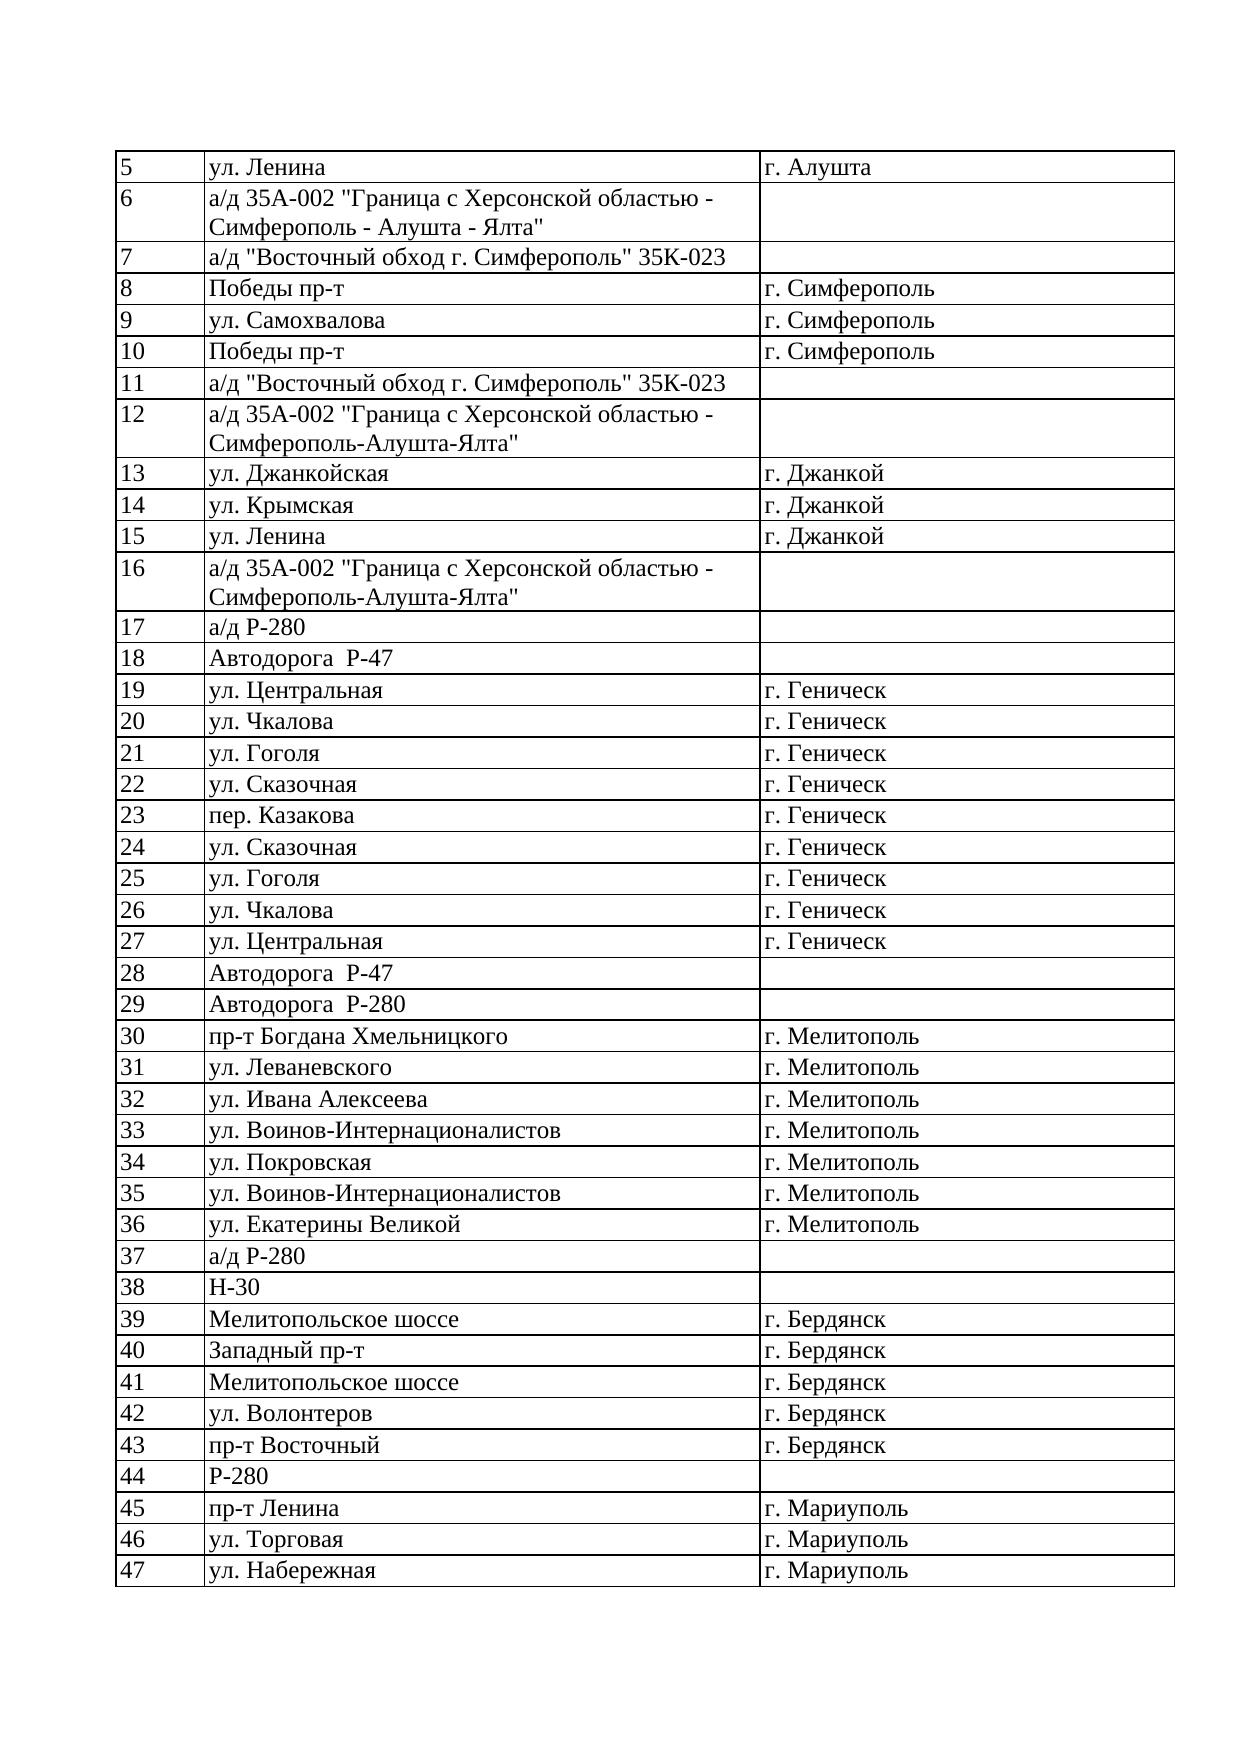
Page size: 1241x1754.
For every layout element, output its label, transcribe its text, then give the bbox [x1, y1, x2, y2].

table_cell ул. Воинов-Интернационалистов [205, 1115, 759, 1145]
table_cell г. Геническ [761, 706, 1174, 736]
table_cell ул. Волонтеров [205, 1398, 759, 1428]
table_cell г. Мелитополь [761, 1052, 1174, 1082]
table_cell а/д "Восточный обход г. Симферополь" 35К-023 [205, 242, 759, 272]
table_cell ул. Джанкойская [205, 458, 759, 488]
table_cell 16 [117, 553, 204, 610]
table_cell 24 [117, 832, 204, 862]
table_cell 35 [117, 1178, 204, 1208]
table_cell г. Бердянск [761, 1430, 1174, 1460]
table_cell 13 [117, 458, 204, 488]
table_cell а/д 35А-002 "Граница с Херсонской областью -Симферополь-Алушта-Ялта" [205, 553, 759, 610]
table_cell Мелитопольское шоссе [205, 1304, 759, 1334]
table_cell 40 [117, 1336, 204, 1365]
table_cell г. Мелитополь [761, 1210, 1174, 1239]
table_cell [761, 553, 1174, 610]
table_cell 27 [117, 927, 204, 956]
table_cell ул. Центральная [205, 675, 759, 705]
table_cell [761, 643, 1174, 673]
table_cell г. Геническ [761, 895, 1174, 925]
table_cell ул. Ивана Алексеева [205, 1084, 759, 1114]
table_cell [761, 990, 1174, 1019]
table_cell г. Джанкой [761, 458, 1174, 488]
table_cell г. Геническ [761, 832, 1174, 862]
table_cell г. Мелитополь [761, 1178, 1174, 1208]
table_cell 10 [117, 337, 204, 366]
table_cell [761, 958, 1174, 988]
table_cell г. Мариуполь [761, 1524, 1174, 1554]
table_cell 25 [117, 864, 204, 893]
table_cell 32 [117, 1084, 204, 1114]
table_cell пр-т Восточный [205, 1430, 759, 1460]
table_cell [761, 1241, 1174, 1271]
table_cell г. Геническ [761, 801, 1174, 831]
table_cell а/д Р-280 [205, 1241, 759, 1271]
table_cell 9 [117, 305, 204, 335]
table_cell г. Бердянск [761, 1336, 1174, 1365]
table_cell г. Алушта [761, 152, 1174, 181]
table_cell [761, 183, 1174, 241]
table_cell 23 [117, 801, 204, 831]
table_cell 15 [117, 521, 204, 551]
table_cell пр-т Богдана Хмельницкого [205, 1021, 759, 1051]
table_cell Автодорога Р-47 [205, 958, 759, 988]
table_cell г. Геническ [761, 769, 1174, 799]
table_cell 31 [117, 1052, 204, 1082]
table_cell Н-30 [205, 1273, 759, 1302]
table_cell г. Джанкой [761, 521, 1174, 551]
table_cell г. Мелитополь [761, 1084, 1174, 1114]
table_cell г. Мелитополь [761, 1147, 1174, 1177]
table_cell г. Геническ [761, 927, 1174, 956]
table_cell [205, 183, 759, 241]
table_cell ул. Воинов-Интернационалистов [205, 1178, 759, 1208]
table_cell ул. Гоголя [205, 864, 759, 893]
table_cell ул. Набережная [205, 1556, 759, 1586]
table_cell г. Мариуполь [761, 1556, 1174, 1586]
table_cell 43 [117, 1430, 204, 1460]
table_cell 5 [117, 152, 204, 181]
table_cell г. Бердянск [761, 1304, 1174, 1334]
table_cell Р-280 [205, 1461, 759, 1491]
table_cell 8 [117, 274, 204, 303]
table_cell ул. Сказочная [205, 832, 759, 862]
table_cell 30 [117, 1021, 204, 1051]
table_cell г. Мелитополь [761, 1021, 1174, 1051]
table_cell 42 [117, 1398, 204, 1428]
table_cell 17 [117, 612, 204, 642]
table_cell г. Бердянск [761, 1398, 1174, 1428]
table_cell ул. Ленина [205, 521, 759, 551]
table_cell пр-т Ленина [205, 1493, 759, 1523]
table_cell 44 [117, 1461, 204, 1491]
table_cell ул. Чкалова [205, 706, 759, 736]
table_cell а/д "Восточный обход г. Симферополь" 35К-023 [205, 368, 759, 398]
table_cell г. Мелитополь [761, 1115, 1174, 1145]
table_cell 14 [117, 490, 204, 520]
table_cell [761, 1461, 1174, 1491]
table_cell ул. Ленина [205, 152, 759, 181]
table_cell Победы пр-т [205, 337, 759, 366]
table_cell г. Джанкой [761, 490, 1174, 520]
table_cell 39 [117, 1304, 204, 1334]
table_cell г. Геническ [761, 864, 1174, 893]
table_cell 22 [117, 769, 204, 799]
table_cell 6 [117, 183, 204, 241]
table_cell 41 [117, 1367, 204, 1397]
table_cell г. Геническ [761, 675, 1174, 705]
table_cell 18 [117, 643, 204, 673]
table_cell г. Геническ [761, 738, 1174, 768]
table_cell 26 [117, 895, 204, 925]
table_cell г. Симферополь [761, 337, 1174, 366]
table_cell ул. Сказочная [205, 769, 759, 799]
table_cell 37 [117, 1241, 204, 1271]
table_cell пер. Казакова [205, 801, 759, 831]
table_cell ул. Самохвалова [205, 305, 759, 335]
table_cell [761, 400, 1174, 457]
table_cell г. Бердянск [761, 1367, 1174, 1397]
table_cell 28 [117, 958, 204, 988]
table_cell а/д Р-280 [205, 612, 759, 642]
table_cell ул. Гоголя [205, 738, 759, 768]
table_cell ул. Крымская [205, 490, 759, 520]
table_cell Победы пр-т [205, 274, 759, 303]
table_cell ул. Покровская [205, 1147, 759, 1177]
table_cell [761, 242, 1174, 272]
table_cell ул. Центральная [205, 927, 759, 956]
table_cell 47 [117, 1556, 204, 1586]
table_cell ул. Торговая [205, 1524, 759, 1554]
table_cell 36 [117, 1210, 204, 1239]
table_cell 34 [117, 1147, 204, 1177]
table_cell 12 [117, 400, 204, 457]
table_cell 38 [117, 1273, 204, 1302]
table_cell Автодорога Р-280 [205, 990, 759, 1019]
table_cell 21 [117, 738, 204, 768]
table_cell ул. Чкалова [205, 895, 759, 925]
table_cell 20 [117, 706, 204, 736]
table_cell [761, 1273, 1174, 1302]
table_cell 29 [117, 990, 204, 1019]
table_cell [761, 368, 1174, 398]
table_cell 19 [117, 675, 204, 705]
table_cell Автодорога Р-47 [205, 643, 759, 673]
table_cell 46 [117, 1524, 204, 1554]
table_cell 11 [117, 368, 204, 398]
table_cell ул. Екатерины Великой [205, 1210, 759, 1239]
table_cell ул. Леваневского [205, 1052, 759, 1082]
table_cell 45 [117, 1493, 204, 1523]
table_cell Западный пр-т [205, 1336, 759, 1365]
table_cell г. Мариуполь [761, 1493, 1174, 1523]
table_cell 33 [117, 1115, 204, 1145]
table_cell а/д 35А-002 "Граница с Херсонской областью -Симферополь-Алушта-Ялта" [205, 400, 759, 457]
table_cell [761, 612, 1174, 642]
table_cell 7 [117, 242, 204, 272]
table_cell г. Симферополь [761, 274, 1174, 303]
table_cell г. Симферополь [761, 305, 1174, 335]
table_cell Мелитопольское шоссе [205, 1367, 759, 1397]
